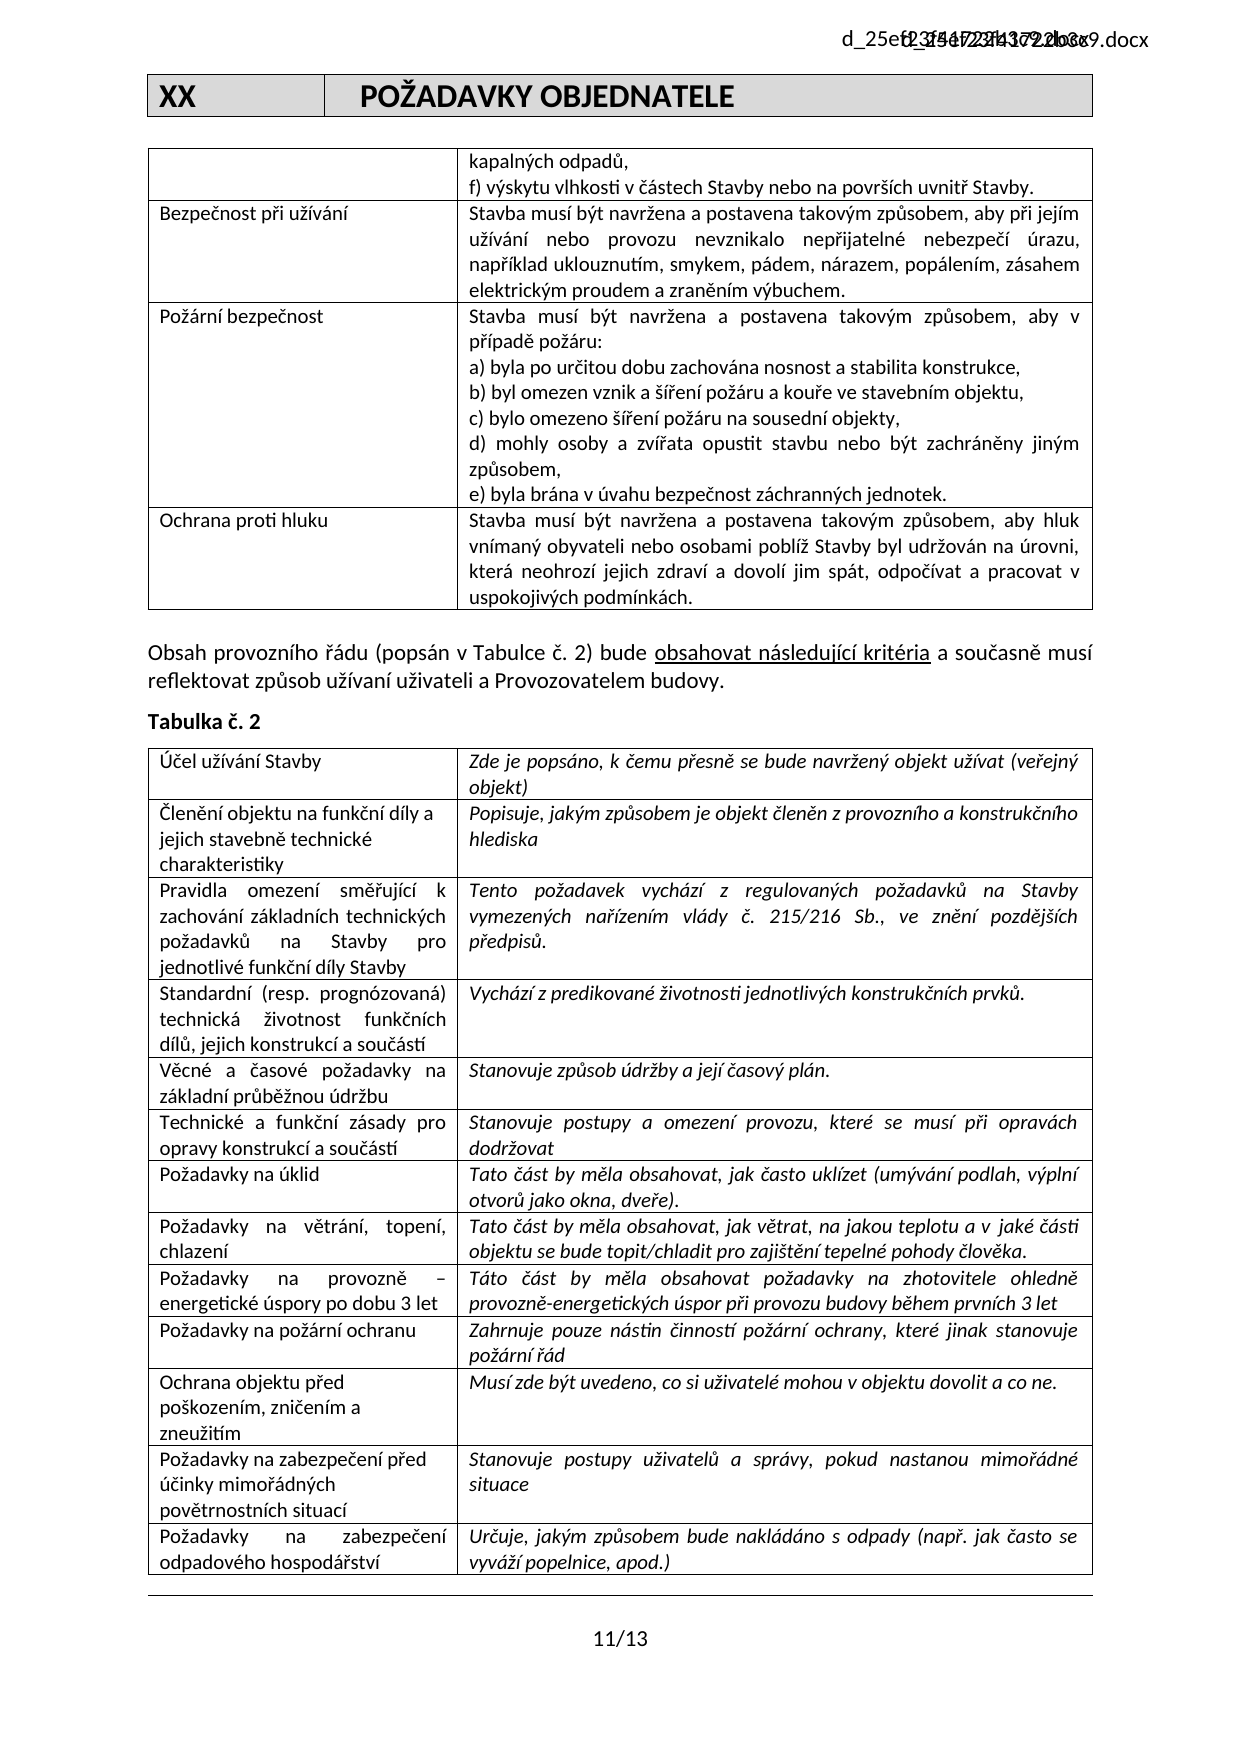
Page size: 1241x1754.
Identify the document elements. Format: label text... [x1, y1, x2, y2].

table_cell Stavba musí být navržena a postavena takovým způsobem, aby v případě požáru: a) byla po určitou dobu zachována nosnost a stabilita konstrukce, b) byl omezen vznik a šíření požáru a kouře ve stavebním objektu, c) bylo omezeno šíření požáru na sousední objekty, d) mohly osoby a zvířata opustit stavbu nebo být zachráněny jiným způsobem, e) byla brána v úvahu bezpečnost záchranných jednotek. [458, 303, 1092, 507]
table_cell Určuje, jakým způsobem bude nakládáno s odpady (např. jak často se vyváží popelnice, apod.) [458, 1524, 1092, 1574]
table_cell Vychází z predikované životnosti jednotlivých konstrukčních prvků. [458, 980, 1092, 1057]
table_cell Tato část by měla obsahovat, jak větrat, na jakou teplotu a v jaké části objektu se bude topit/chladit pro zajištění tepelné pohody člověka. [458, 1213, 1092, 1264]
table_cell Požadavky na úklid [149, 1161, 457, 1212]
table_header Zde je popsáno, k čemu přesně se bude navržený objekt užívat (veřejný objekt) [458, 749, 1092, 799]
table_cell Ochrana proti hluku [149, 508, 457, 609]
table_cell Požadavky na větrání, topení, chlazení [149, 1213, 457, 1264]
table_cell Pravidla omezení směřující k zachování základních technických požadavků na Stavby pro jednotlivé funkční díly Stavby [149, 878, 457, 979]
table_cell Bezpečnost při užívání [149, 201, 457, 302]
table_cell Zahrnuje pouze nástin činností požární ochrany, které jinak stanovuje požární řád [458, 1317, 1092, 1368]
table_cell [149, 149, 457, 199]
table_cell Věcné a časové požadavky na základní průběžnou údržbu [149, 1058, 457, 1108]
text Tabulka č. 2 [148, 707, 1093, 735]
table_cell Tato část by měla obsahovat, jak často uklízet (umývání podlah, výplní otvorů jako okna, dveře). [458, 1161, 1092, 1212]
table_cell Požární bezpečnost [149, 303, 457, 507]
table_header Účel užívání Stavby [149, 749, 457, 799]
table_cell Stavba musí být navržena a postavena takovým způsobem, aby hluk vnímaný obyvateli nebo osobami poblíž Stavby byl udržován na úrovni, která neohrozí jejich zdraví a dovolí jim spát, odpočívat a pracovat v uspokojivých podmínkách. [458, 508, 1092, 609]
table_cell Stavba musí být navržena a postavena takovým způsobem, aby při jejím užívání nebo provozu nevznikalo nepřijatelné nebezpečí úrazu, například uklouznutím, smykem, pádem, nárazem, popálením, zásahem elektrickým proudem a zraněním výbuchem. [458, 201, 1092, 302]
table_cell Standardní (resp. prognózovaná) technická životnost funkčních dílů, jejich konstrukcí a součástí [149, 980, 457, 1057]
table_cell Stanovuje postupy a omezení provozu, které se musí při opravách dodržovat [458, 1110, 1092, 1160]
table_cell Technické a funkční zásady pro opravy konstrukcí a součástí [149, 1110, 457, 1160]
table_cell Tento požadavek vychází z regulovaných požadavků na Stavby vymezených nařízením vlády č. 215/216 Sb., ve znění pozdějších předpisů. [458, 878, 1092, 979]
table_cell Ochrana objektu před poškozením, zničením a zneužitím [149, 1369, 457, 1445]
table_cell Musí zde být uvedeno, co si uživatelé mohou v objektu dovolit a co ne. [458, 1369, 1092, 1445]
table_cell Požadavky na zabezpečení před účinky mimořádných povětrnostních situací [149, 1446, 457, 1522]
table_cell Stanovuje způsob údržby a její časový plán. [458, 1058, 1092, 1108]
table_cell Požadavky na požární ochranu [149, 1317, 457, 1368]
table_cell Požadavky na zabezpečení odpadového hospodářství [149, 1524, 457, 1574]
table_cell Táto část by měla obsahovat požadavky na zhotovitele ohledně provozně-energetických úspor při provozu budovy během prvních 3 let [458, 1265, 1092, 1316]
table_cell Stanovuje postupy uživatelů a správy, pokud nastanou mimořádné situace [458, 1446, 1092, 1522]
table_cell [458, 149, 1092, 199]
text Obsah provozního řádu (popsán v Tabulce č. 2) bude obsahovat následující kritéria a současně musí reflektovat způsob užívaní uživateli a Provozovatelem budovy. [148, 638, 1093, 694]
table_cell Členění objektu na funkční díly a jejich stavebně technické charakteristiky [149, 800, 457, 877]
table_cell Popisuje, jakým způsobem je objekt členěn z provozního a konstrukčního hlediska [458, 800, 1092, 877]
table_cell Požadavky na provozně – energetické úspory po dobu 3 let [149, 1265, 457, 1316]
